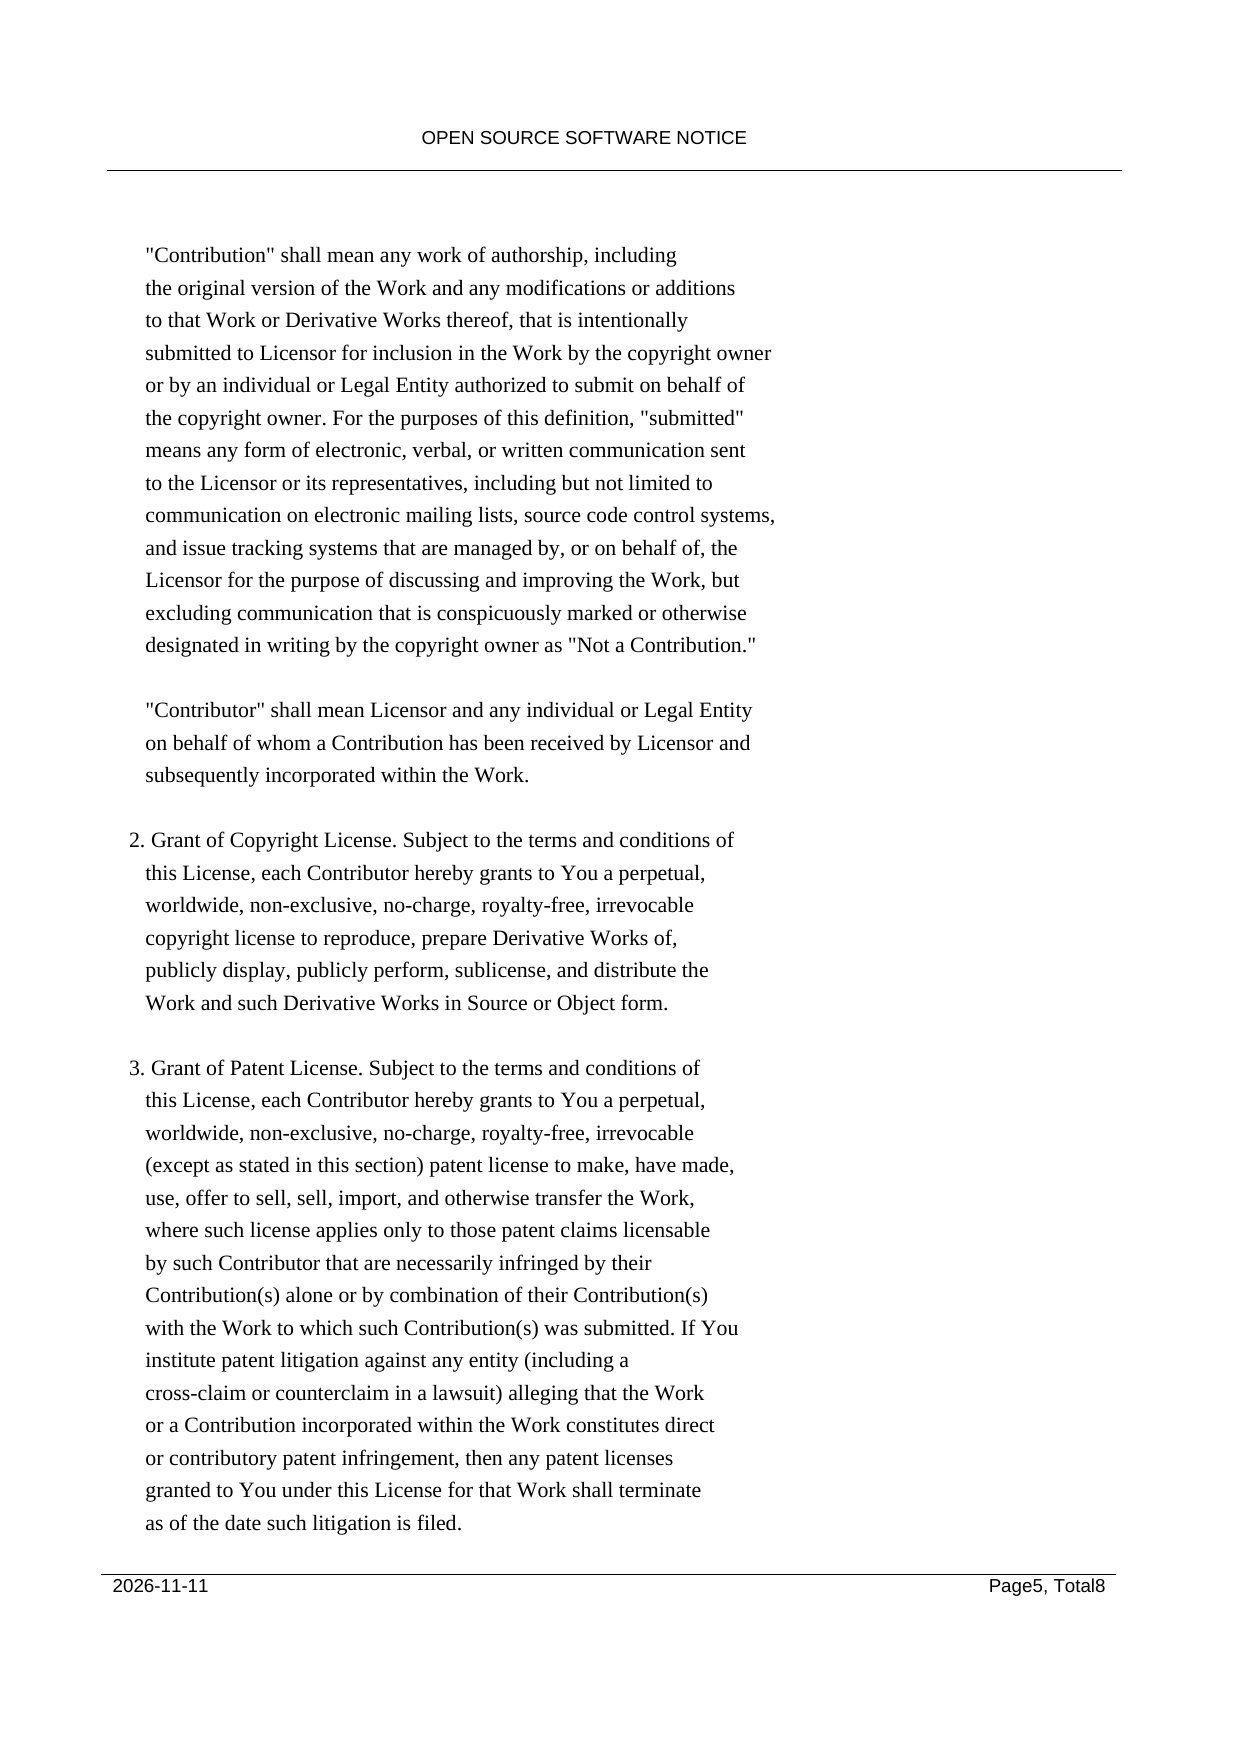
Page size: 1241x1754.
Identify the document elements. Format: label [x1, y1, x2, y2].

text [112, 206, 1128, 1539]
